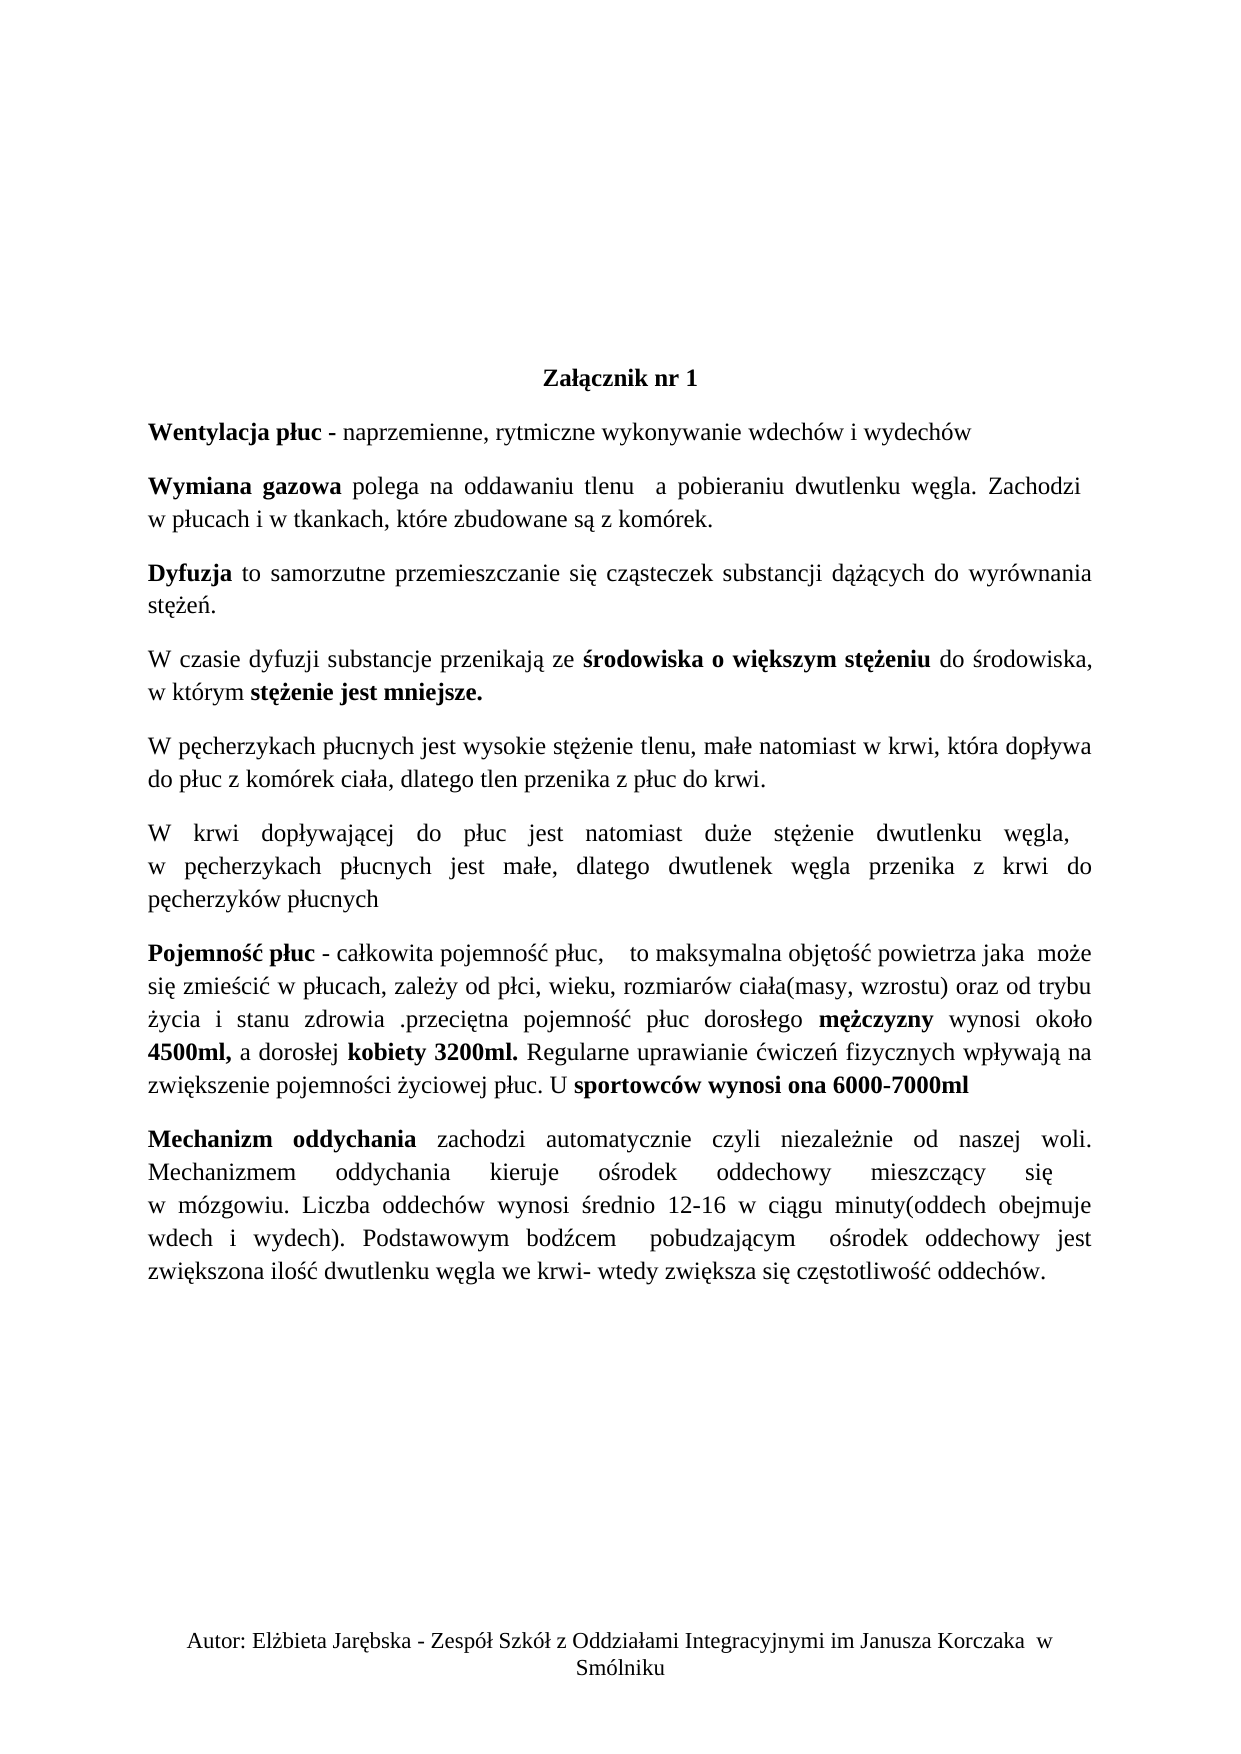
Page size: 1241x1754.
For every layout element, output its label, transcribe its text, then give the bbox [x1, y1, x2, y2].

text Załącznik nr 1 [148, 363, 1093, 392]
text Wentylacja płuc - naprzemienne, rytmiczne wykonywanie wdechów i wydechów [148, 417, 1093, 446]
text Wymiana gazowa polega na oddawaniu tlenu a pobieraniu dwutlenku węgla. Zachodzi w płucach i w tkankach, które zbudowane są z komórek. [148, 471, 1093, 532]
text Pojemność płuc - całkowita pojemność płuc, to maksymalna objętość powietrza jaka może się zmieścić w płucach, zależy od płci, wieku, rozmiarów ciała(masy, wzrostu) oraz od trybu życia i stanu zdrowia .przeciętna pojemność płuc dorosłego mężczyzny wynosi około 4500ml, a dorosłej kobiety 3200ml. Regularne uprawianie ćwiczeń fizycznych wpływają na zwiększenie pojemności życiowej płuc. U sportowców wynosi ona 6000-7000ml [148, 938, 1093, 1099]
text Dyfuzja to samorzutne przemieszczanie się cząsteczek substancji dążących do wyrównania stężeń. [148, 558, 1093, 619]
text Mechanizm oddychania zachodzi automatycznie czyli niezależnie od naszej woli. Mechanizmem oddychania kieruje ośrodek oddechowy mieszczący się w mózgowiu. Liczba oddechów wynosi średnio 12-16 w ciągu minuty(oddech obejmuje wdech i wydech). Podstawowym bodźcem pobudzającym ośrodek oddechowy jest zwiększona ilość dwutlenku węgla we krwi- wtedy zwiększa się częstotliwość oddechów. [148, 1124, 1093, 1285]
text W krwi dopływającej do płuc jest natomiast duże stężenie dwutlenku węgla, w pęcherzykach płucnych jest małe, dlatego dwutlenek węgla przenika z krwi do pęcherzyków płucnych [148, 818, 1093, 913]
text W czasie dyfuzji substancje przenikają ze środowiska o większym stężeniu do środowiska, w którym stężenie jest mniejsze. [148, 644, 1093, 706]
text W pęcherzykach płucnych jest wysokie stężenie tlenu, małe natomiast w krwi, która dopływa do płuc z komórek ciała, dlatego tlen przenika z płuc do krwi. [148, 731, 1093, 793]
